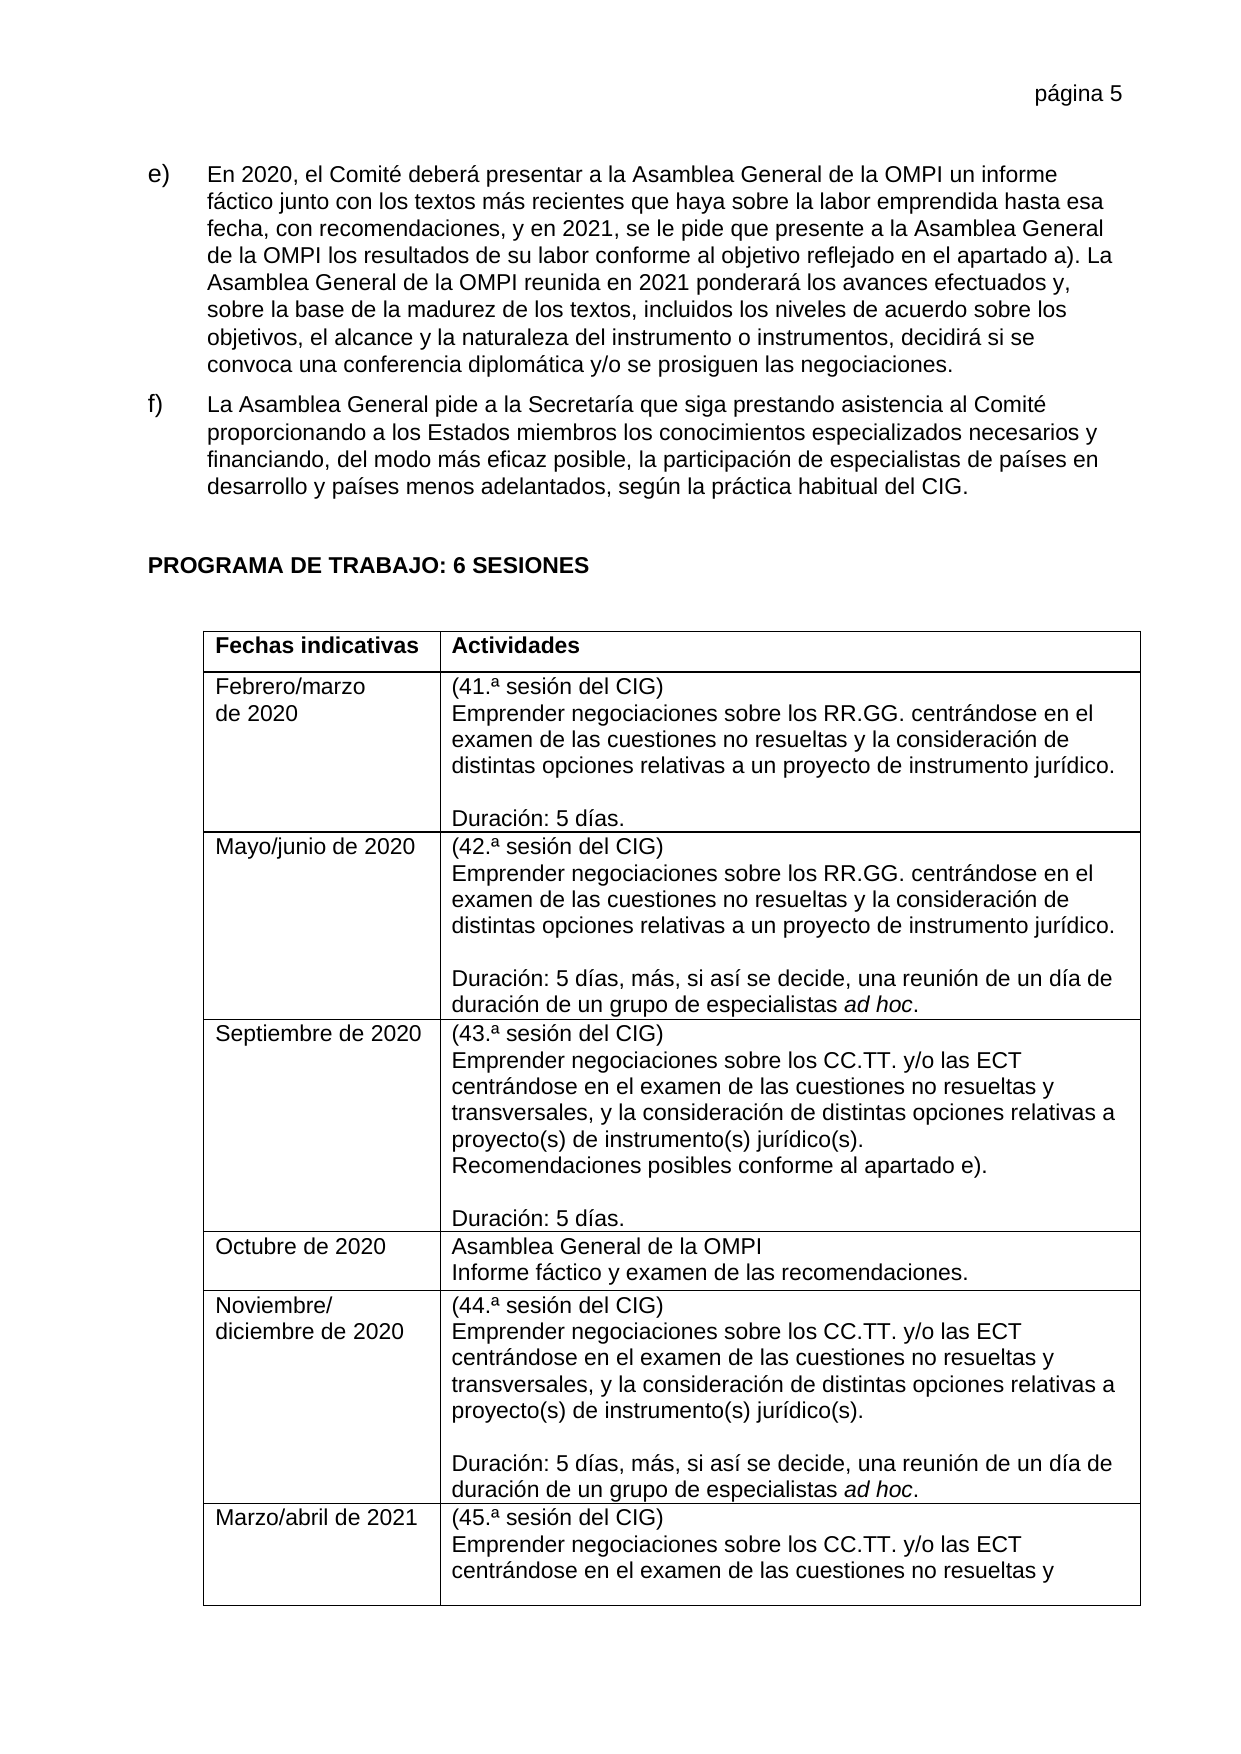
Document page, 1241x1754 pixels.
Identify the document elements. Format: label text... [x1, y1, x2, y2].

table_cell Febrero/marzo de 2020 [204, 673, 440, 831]
table_cell (43.ª sesión del CIG) Emprender negociaciones sobre los CC.TT. y/o las ECT centrándose en el examen de las cuestiones no resueltas y transversales, y la consideración de distintas opciones relativas a proyecto(s) de instrumento(s) jurídico(s). Recomendaciones posibles conforme al apartado e). Duración: 5 días. [441, 1020, 1140, 1231]
table_cell Octubre de 2020 [204, 1232, 440, 1290]
list La Asamblea General pide a la Secretaría que siga prestando asistencia al Comité proporcionando a los Estados miembros los conocimientos especializados necesarios y financiando, del modo más eficaz posible, la participación de especialistas de países en desarrollo y países menos adelantados, según la práctica habitual del CIG. [148, 389, 1122, 499]
text PROGRAMA DE TRABAJO: 6 SESIONES [148, 551, 1122, 578]
table_cell (41.ª sesión del CIG) Emprender negociaciones sobre los RR.GG. centrándose en el examen de las cuestiones no resueltas y la consideración de distintas opciones relativas a un proyecto de instrumento jurídico. Duración: 5 días. [441, 673, 1140, 831]
list En 2020, el Comité deberá presentar a la Asamblea General de la OMPI un informe fáctico junto con los textos más recientes que haya sobre la labor emprendida hasta esa fecha, con recomendaciones, y en 2021, se le pide que presente a la Asamblea General de la OMPI los resultados de su labor conforme al objetivo reflejado en el apartado a). La Asamblea General de la OMPI reunida en 2021 ponderará los avances efectuados y, sobre la base de la madurez de los textos, incluidos los niveles de acuerdo sobre los objetivos, el alcance y la naturaleza del instrumento o instrumentos, decidirá si se convoca una conferencia diplomática y/o se prosiguen las negociaciones. [148, 158, 1122, 377]
table_cell Mayo/junio de 2020 [204, 833, 440, 1018]
table_cell Marzo/abril de 2021 [204, 1504, 440, 1605]
table_header Actividades [441, 632, 1140, 671]
table_cell (42.ª sesión del CIG) Emprender negociaciones sobre los RR.GG. centrándose en el examen de las cuestiones no resueltas y la consideración de distintas opciones relativas a un proyecto de instrumento jurídico. Duración: 5 días, más, si así se decide, una reunión de un día de duración de un grupo de especialistas ad hoc. [441, 833, 1140, 1018]
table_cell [441, 1504, 1140, 1605]
table_cell Septiembre de 2020 [204, 1020, 440, 1231]
table_cell (44.ª sesión del CIG) Emprender negociaciones sobre los CC.TT. y/o las ECT centrándose en el examen de las cuestiones no resueltas y transversales, y la consideración de distintas opciones relativas a proyecto(s) de instrumento(s) jurídico(s). Duración: 5 días, más, si así se decide, una reunión de un día de duración de un grupo de especialistas ad hoc. [441, 1291, 1140, 1502]
table_cell Asamblea General de la OMPI Informe fáctico y examen de las recomendaciones. [441, 1232, 1140, 1290]
table_cell Noviembre/diciembre de 2020 [204, 1291, 440, 1502]
table_header Fechas indicativas [204, 632, 440, 671]
